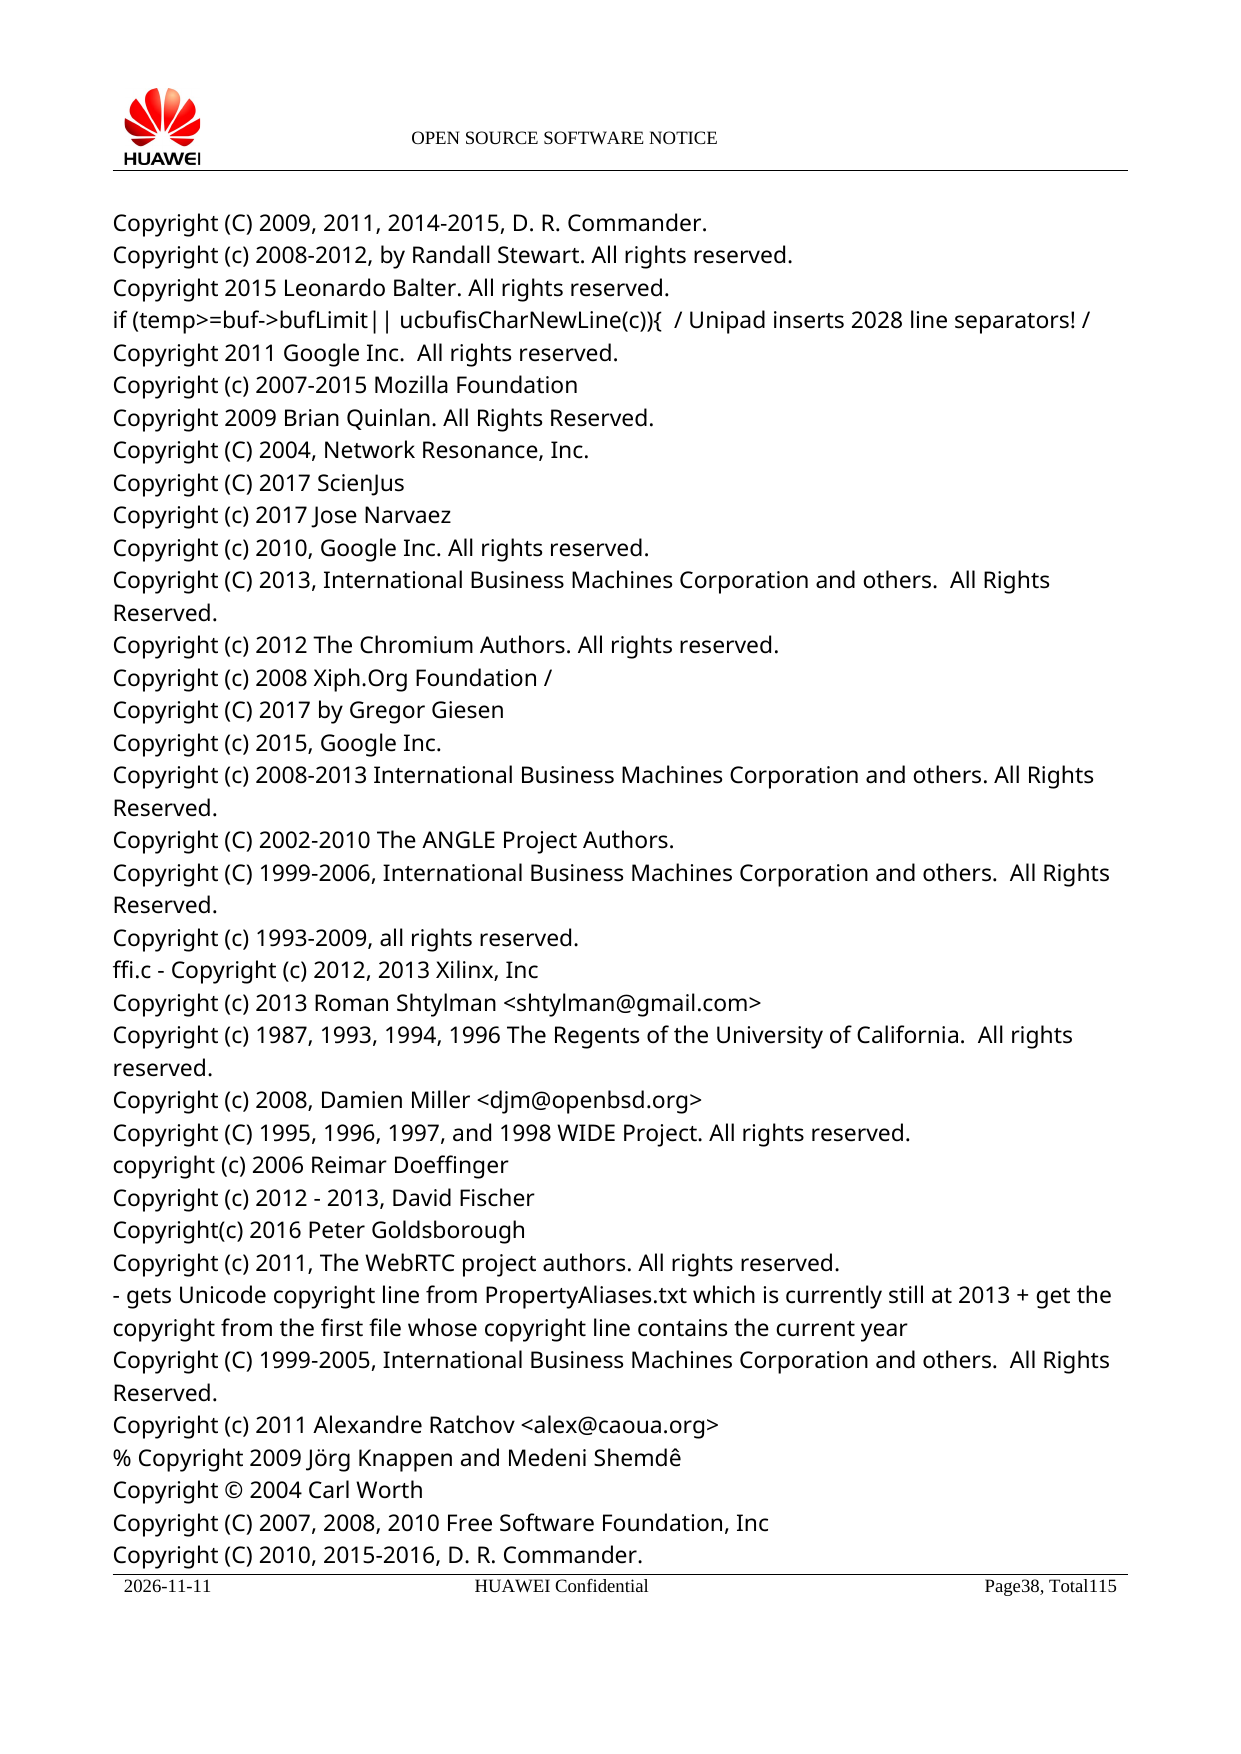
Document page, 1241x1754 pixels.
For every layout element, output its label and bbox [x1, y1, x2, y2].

picture [124, 88, 201, 165]
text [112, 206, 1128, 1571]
